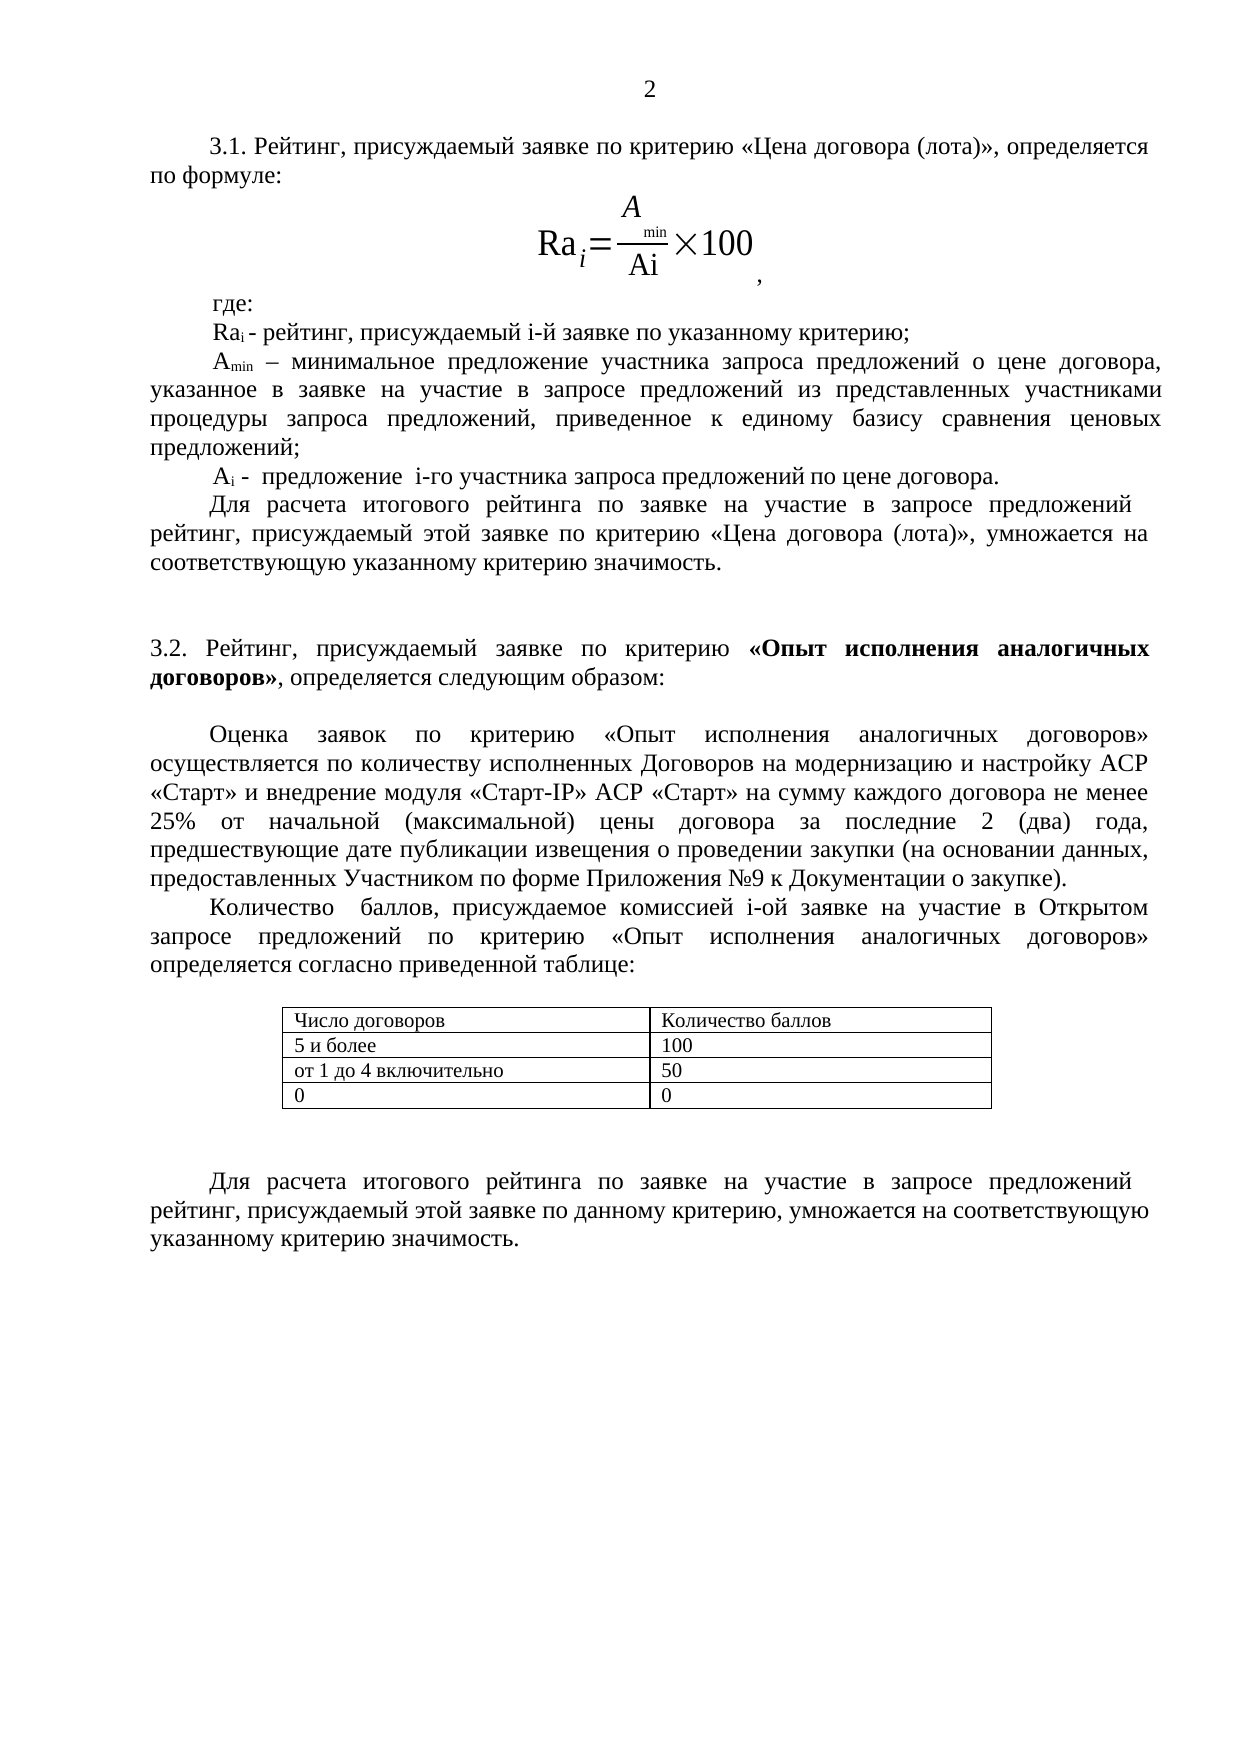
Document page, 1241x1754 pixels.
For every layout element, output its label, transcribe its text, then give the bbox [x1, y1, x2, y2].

text Оценка заявок по критерию «Опыт исполнения аналогичных договоров» осуществляется по количеству исполненных Договоров на модернизацию и настройку АСР «Старт» и внедрение модуля «Старт-IP» АСР «Старт» на сумму каждого договора не менее 25% от начальной (максимальной) цены договора за последние 2 (два) года, предшествующие дате публикации извещения о проведении закупки (на основании данных, предоставленных Участником по форме Приложения №9 к Документации о закупке). [150, 719, 1150, 892]
table_header Количество баллов [651, 1008, 991, 1032]
text Rai - рейтинг, присуждаемый i-й заявке по указанному критерию; [150, 317, 1150, 346]
table_cell 50 [651, 1058, 991, 1082]
table_cell от 1 до 4 включительно [283, 1058, 649, 1082]
text Для расчета итогового рейтинга по заявке на участие в запросе предложений рейтинг, присуждаемый этой заявке по данному критерию, умножается на соответствующую указанному критерию значимость. [150, 1166, 1150, 1252]
table_header Число договоров [283, 1008, 649, 1032]
text Ai - предложение i-го участника запроса предложений по цене договора. [150, 461, 1150, 489]
table_cell 0 [651, 1083, 991, 1107]
text где: [150, 288, 1150, 317]
text Amin – минимальное предложение участника запроса предложений о цене договора, указанное в заявке на участие в запросе предложений из представленных участниками процедуры запроса предложений, приведенное к единому базису сравнения ценовых предложений; [150, 346, 1163, 461]
text 3.2. Рейтинг, присуждаемый заявке по критерию «Опыт исполнения аналогичных договоров», определяется следующим образом: [150, 633, 1150, 691]
text 3.1. Рейтинг, присуждаемый заявке по критерию «Цена договора (лота)», определяется по формуле: [150, 131, 1150, 189]
table_cell 0 [283, 1083, 649, 1107]
text Для расчета итогового рейтинга по заявке на участие в запросе предложений рейтинг, присуждаемый этой заявке по критерию «Цена договора (лота)», умножается на соответствующую указанному критерию значимость. [150, 489, 1150, 576]
text Количество баллов, присуждаемое комиссией i-ой заявке на участие в Открытом запросе предложений по критерию «Опыт исполнения аналогичных договоров» определяется согласно приведенной таблице: [150, 892, 1150, 978]
text , [150, 189, 1150, 288]
table_cell 100 [651, 1033, 991, 1057]
table_cell 5 и более [283, 1033, 649, 1057]
